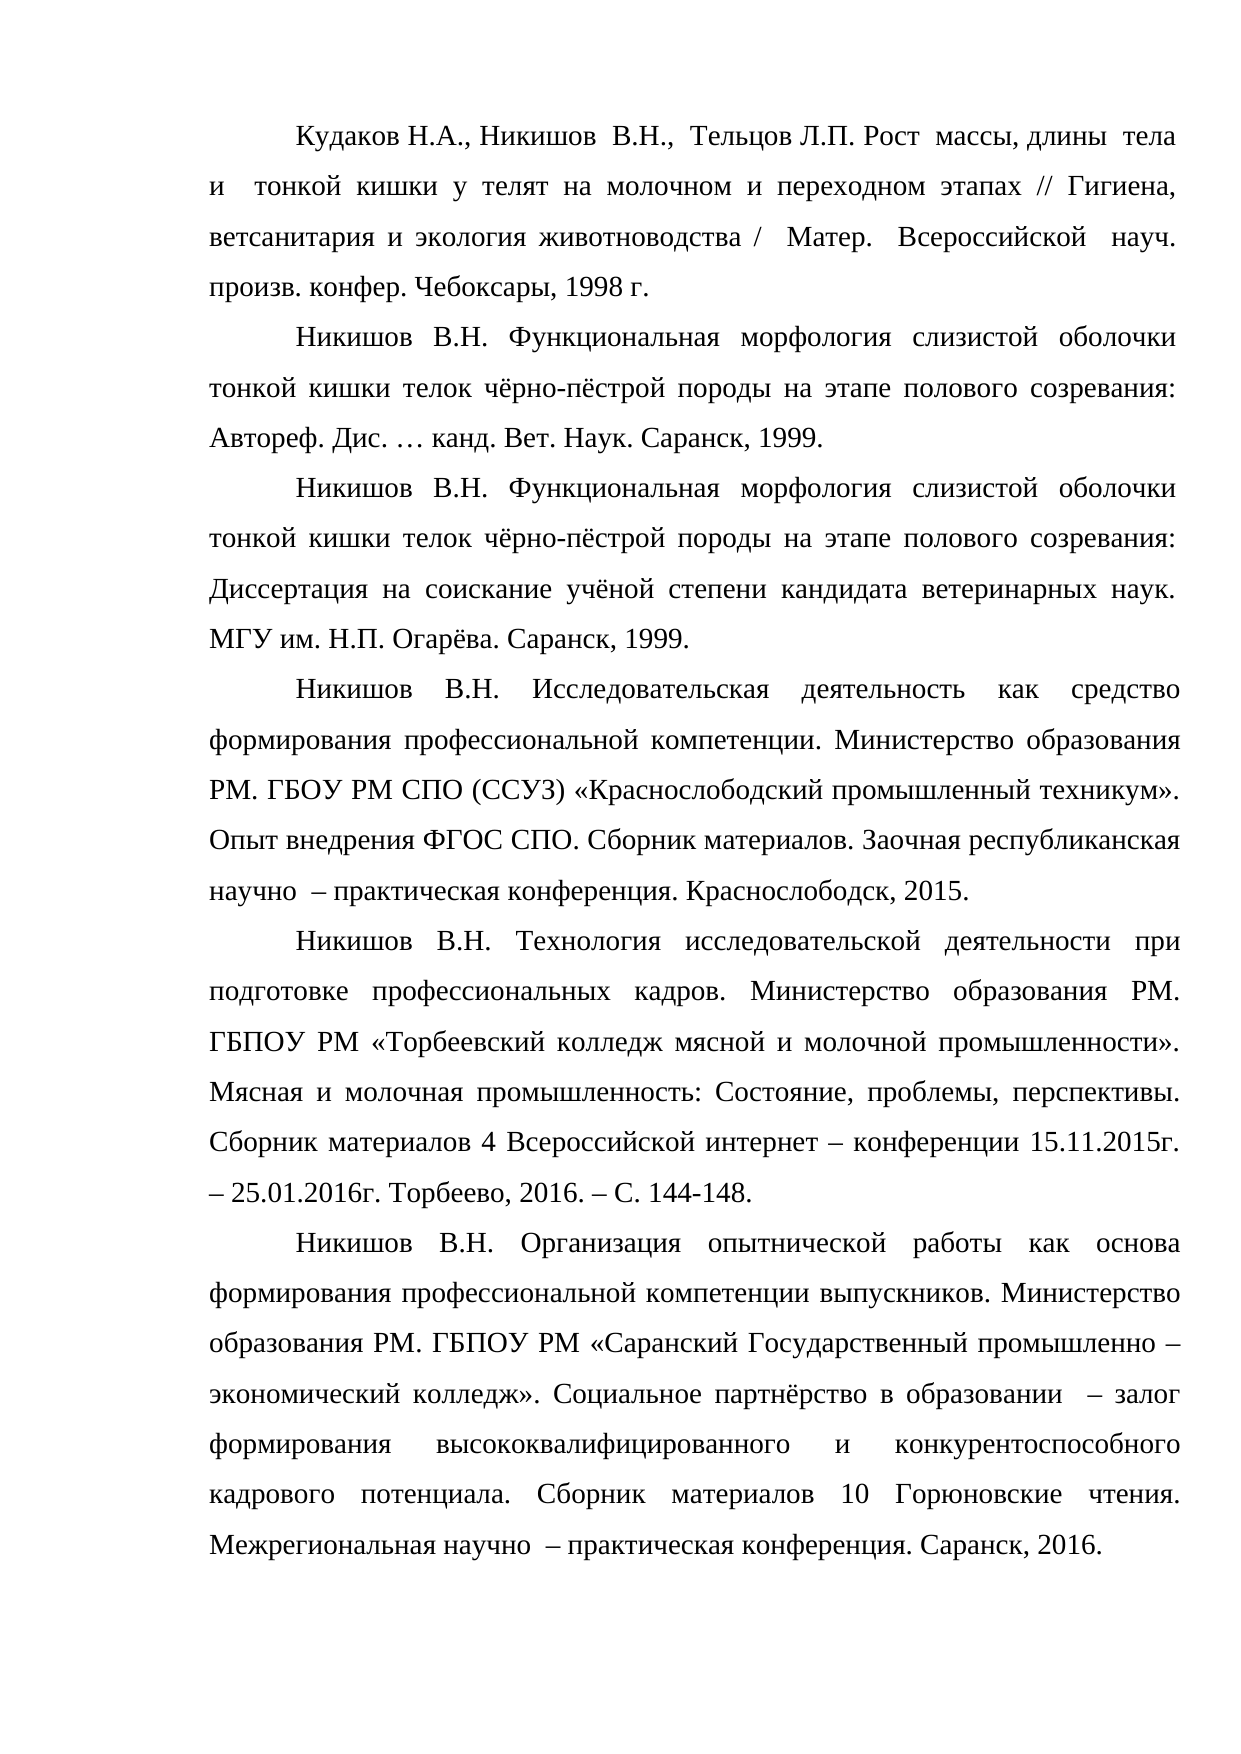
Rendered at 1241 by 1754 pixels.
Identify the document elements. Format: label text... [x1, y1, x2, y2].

text Никишов В.Н. Исследовательская деятельность как средство формирования профессиональной компетенции. Министерство образования РМ. ГБОУ РМ СПО (ССУЗ) «Краснослободский промышленный техникум». Опыт внедрения ФГОС СПО. Сборник материалов. Заочная республиканская научно – практическая конференция. Краснослободск, 2015. [209, 672, 1181, 906]
text Никишов В.Н. Функциональная морфология слизистой оболочки тонкой кишки телок чёрно-пёстрой породы на этапе полового созревания: Автореф. Дис. … канд. Вет. Наук. Саранск, 1999. [209, 319, 1177, 453]
text Никишов В.Н. Функциональная морфология слизистой оболочки тонкой кишки телок чёрно-пёстрой породы на этапе полового созревания: Диссертация на соискание учёной степени кандидата ветеринарных наук. МГУ им. Н.П. Огарёва. Саранск, 1999. [209, 470, 1177, 655]
text Никишов В.Н. Организация опытнической работы как основа формирования профессиональной компетенции выпускников. Министерство образования РМ. ГБПОУ РМ «Саранский Государственный промышленно – экономический колледж». Социальное партнёрство в образовании – залог формирования высококвалифицированного и конкурентоспособного кадрового потенциала. Сборник материалов 10 Горюновские чтения. Межрегиональная научно – практическая конференция. Саранск, 2016. [209, 1225, 1181, 1560]
text Кудаков Н.А., Никишов В.Н., Тельцов Л.П. Рост массы, длины тела и тонкой кишки у телят на молочном и переходном этапах // Гигиена, ветсанитария и экология животноводства / Матер. Всероссийской науч. произв. конфер. Чебоксары, . [209, 118, 1177, 303]
text Никишов В.Н. Технология исследовательской деятельности при подготовке профессиональных кадров. Министерство образования РМ. ГБПОУ РМ «Торбеевский колледж мясной и молочной промышленности». Мясная и молочная промышленность: Состояние, проблемы, перспективы. Сборник материалов 4 Всероссийской интернет – конференции 15.11.2015г. – 25.01.2016г. Торбеево, 2016. – С. 144-148. [209, 923, 1181, 1208]
